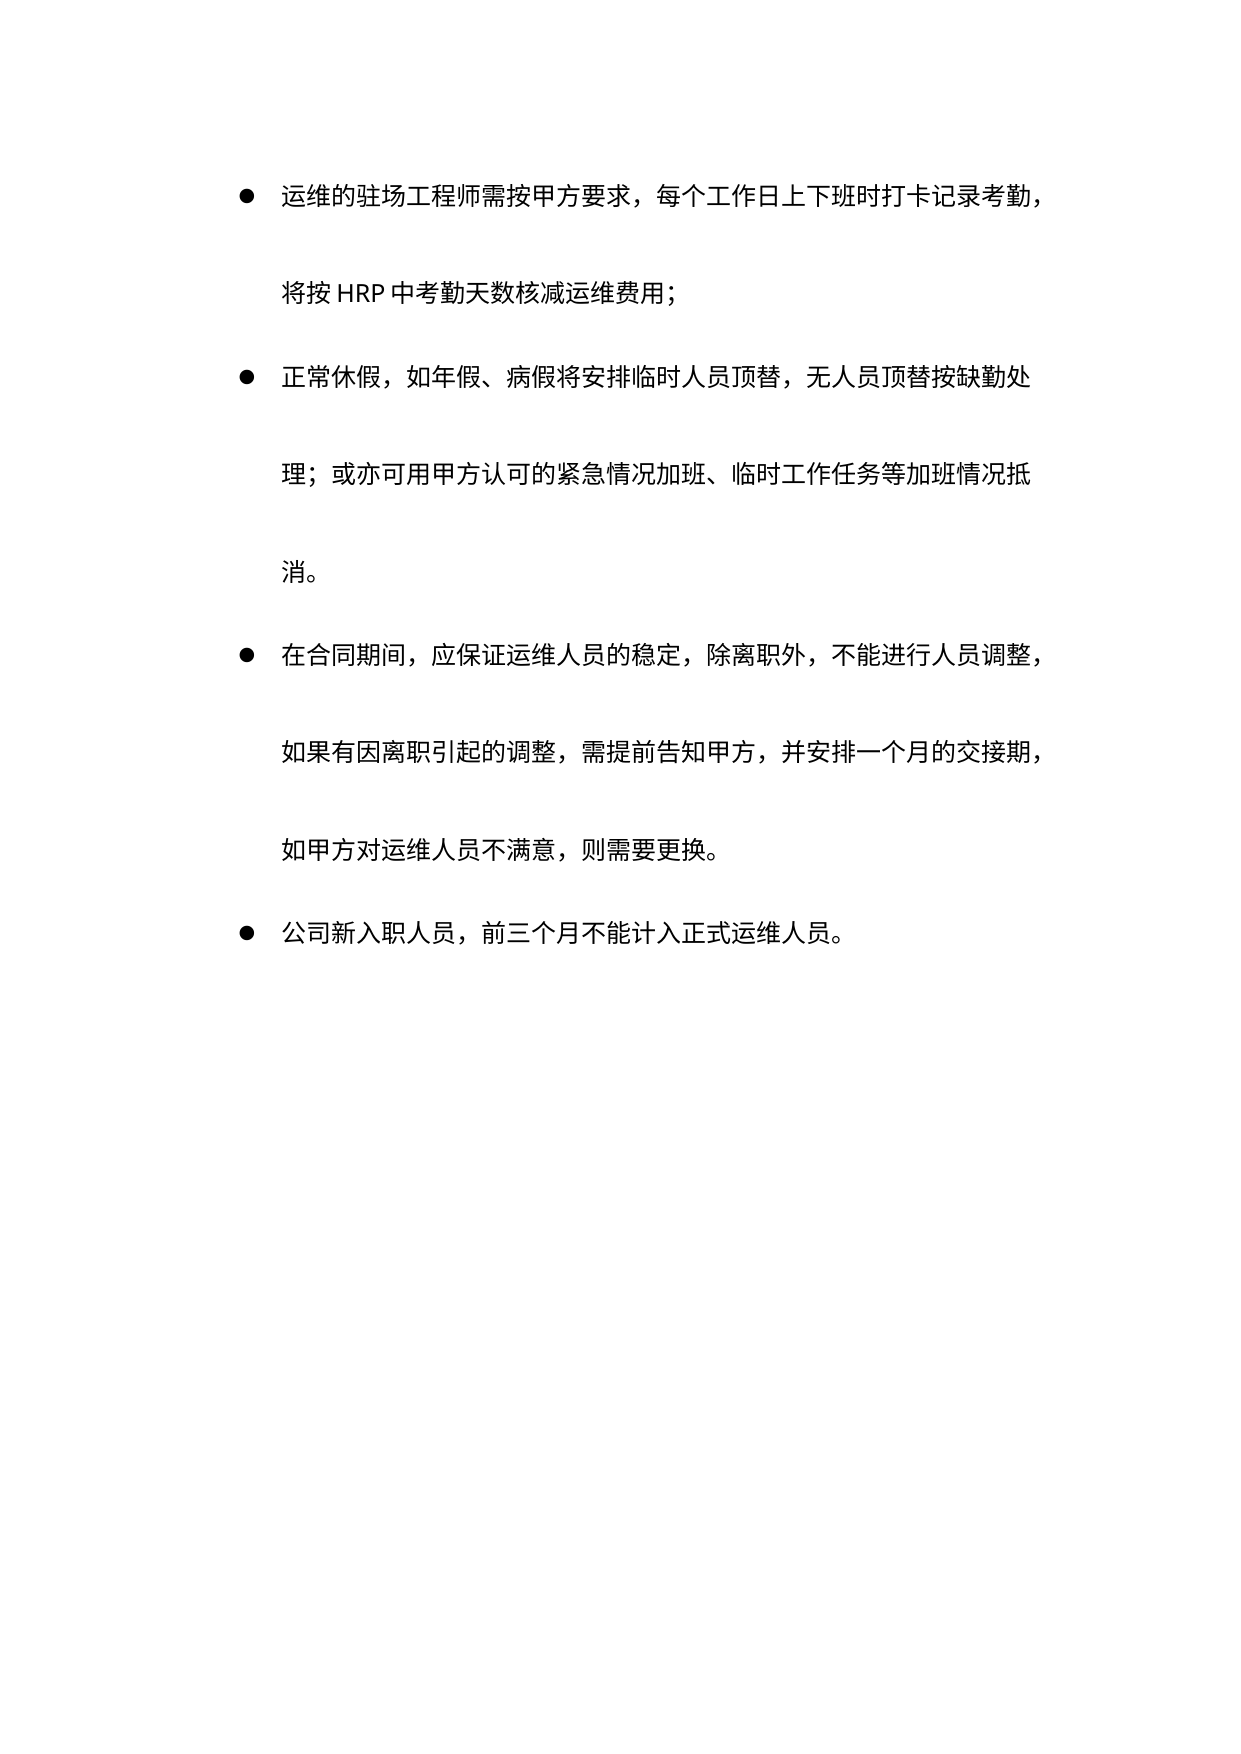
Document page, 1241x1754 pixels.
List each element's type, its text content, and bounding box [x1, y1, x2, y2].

list 运维的驻场工程师需按甲方要求，每个工作日上下班时打卡记录考勤，将按HRP中考勤天数核减运维费用； [237, 162, 1053, 324]
list 在合同期间，应保证运维人员的稳定，除离职外，不能进行人员调整，如果有因离职引起的调整，需提前告知甲方，并安排一个月的交接期，如甲方对运维人员不满意，则需要更换。 [237, 621, 1053, 881]
list 正常休假，如年假、病假将安排临时人员顶替，无人员顶替按缺勤处理；或亦可用甲方认可的紧急情况加班、临时工作任务等加班情况抵消。 [237, 343, 1053, 603]
list 公司新入职人员，前三个月不能计入正式运维人员。 [237, 899, 1053, 964]
